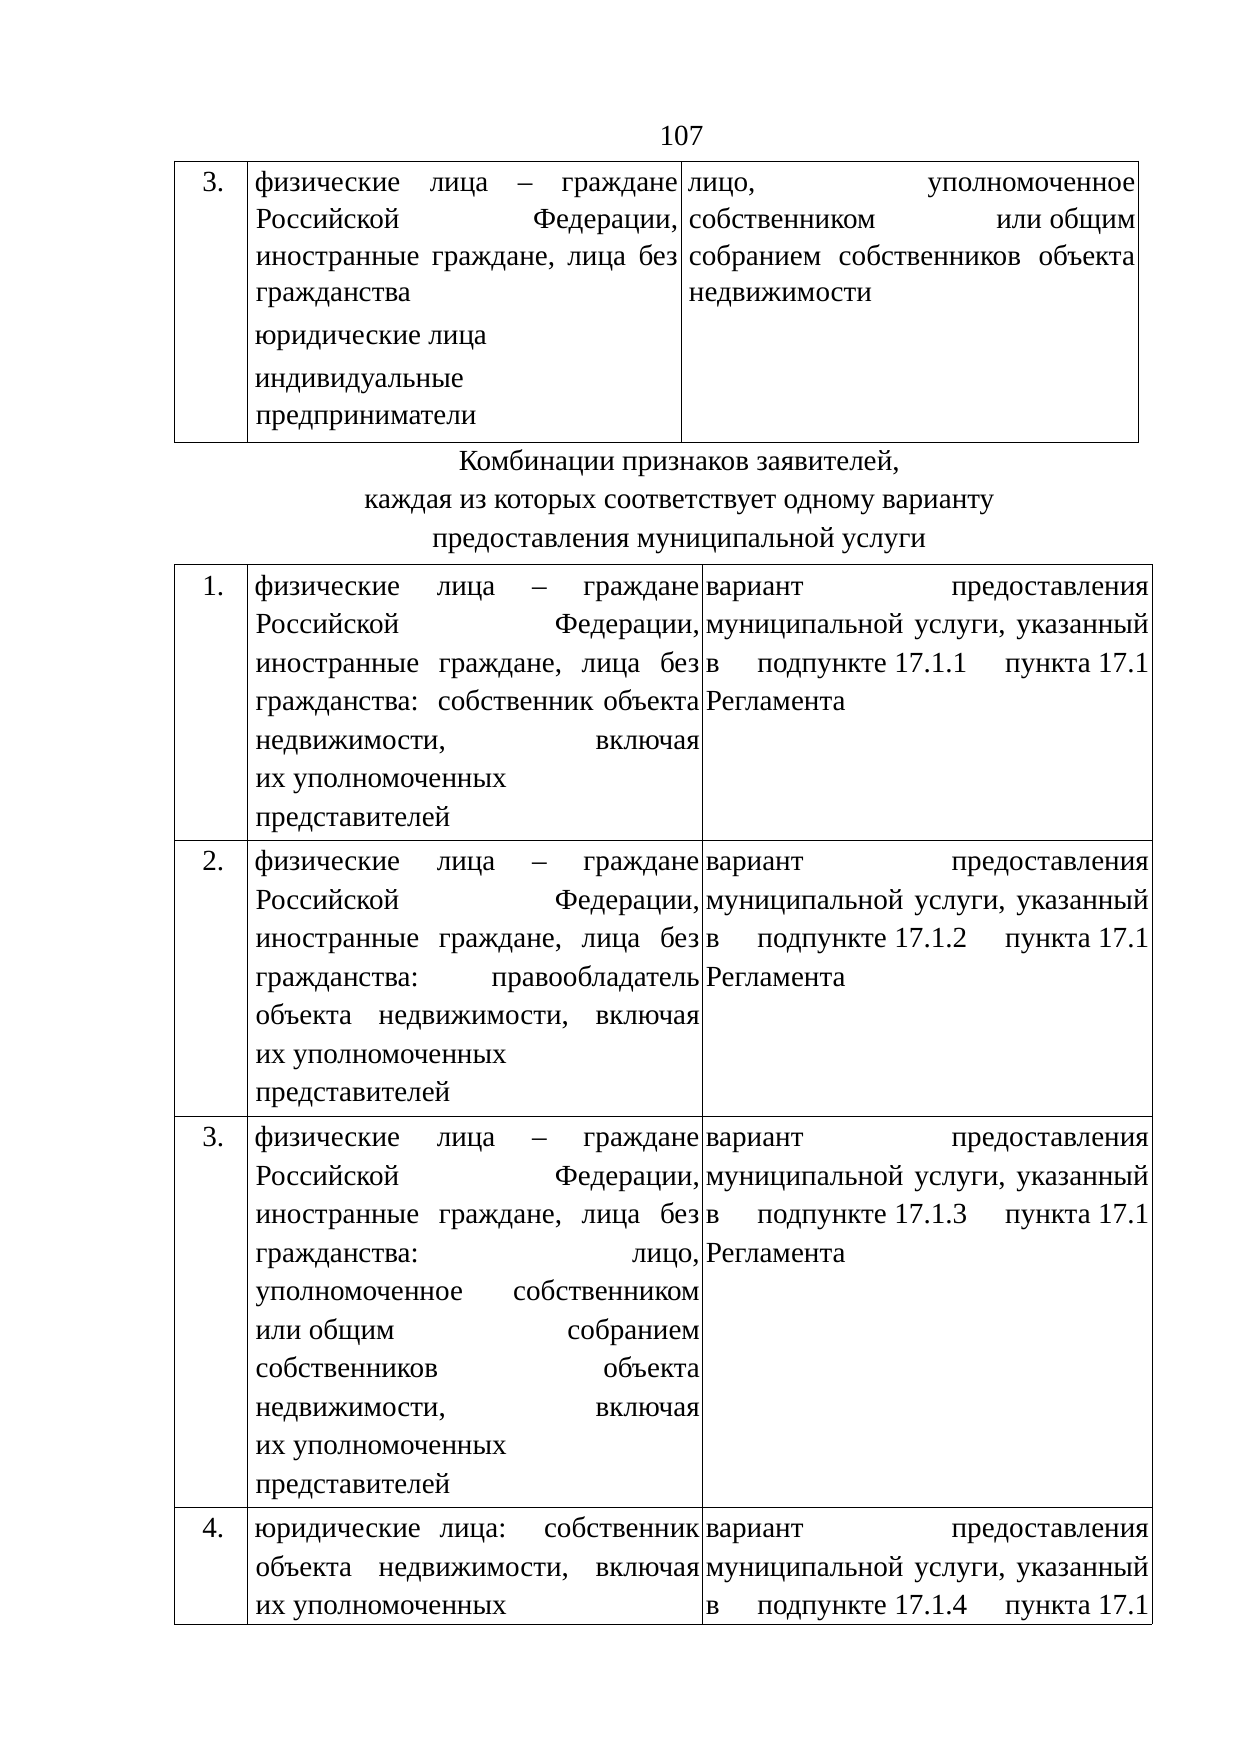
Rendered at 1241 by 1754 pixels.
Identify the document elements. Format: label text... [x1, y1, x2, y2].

table_header 1. [175, 565, 247, 840]
table_cell вариант предоставления муниципальной услуги, указанный в подпункте 17.1.3 пункта 17.1 Регламента [703, 1117, 1152, 1507]
table_cell 2. [175, 841, 247, 1116]
table_cell 4. [175, 1508, 247, 1624]
table_header вариант предоставления муниципальной услуги, указанный в подпункте 17.1.1 пункта 17.1 Регламента [703, 565, 1152, 840]
text Комбинации признаков заявителей, каждая из которых соответствует одному варианту предоставления муниципальной услуги [177, 443, 1181, 553]
table_cell 3. [175, 1117, 247, 1507]
table_cell физические лица – граждане Российской Федерации, иностранные граждане, лица без гражданства: правообладатель объекта недвижимости, включая их уполномоченных представителей [248, 841, 702, 1116]
table_cell вариант предоставления муниципальной услуги, указанный в подпункте 17.1.2 пункта 17.1 Регламента [703, 841, 1152, 1116]
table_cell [248, 1508, 702, 1624]
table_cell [248, 162, 681, 442]
table_header физические лица – граждане Российской Федерации, иностранные граждане, лица без гражданства: собственник объекта недвижимости, включая их уполномоченных представителей [248, 565, 702, 840]
table_cell лицо, уполномоченное собственником или общим собранием собственников объекта недвижимости [682, 162, 1138, 442]
table_cell физические лица – граждане Российской Федерации, иностранные граждане, лица без гражданства: лицо, уполномоченное собственником или общим собранием собственников объекта недвижимости, включая их уполномоченных представителей [248, 1117, 702, 1507]
table_cell 3. [175, 162, 247, 442]
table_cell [703, 1508, 1152, 1624]
